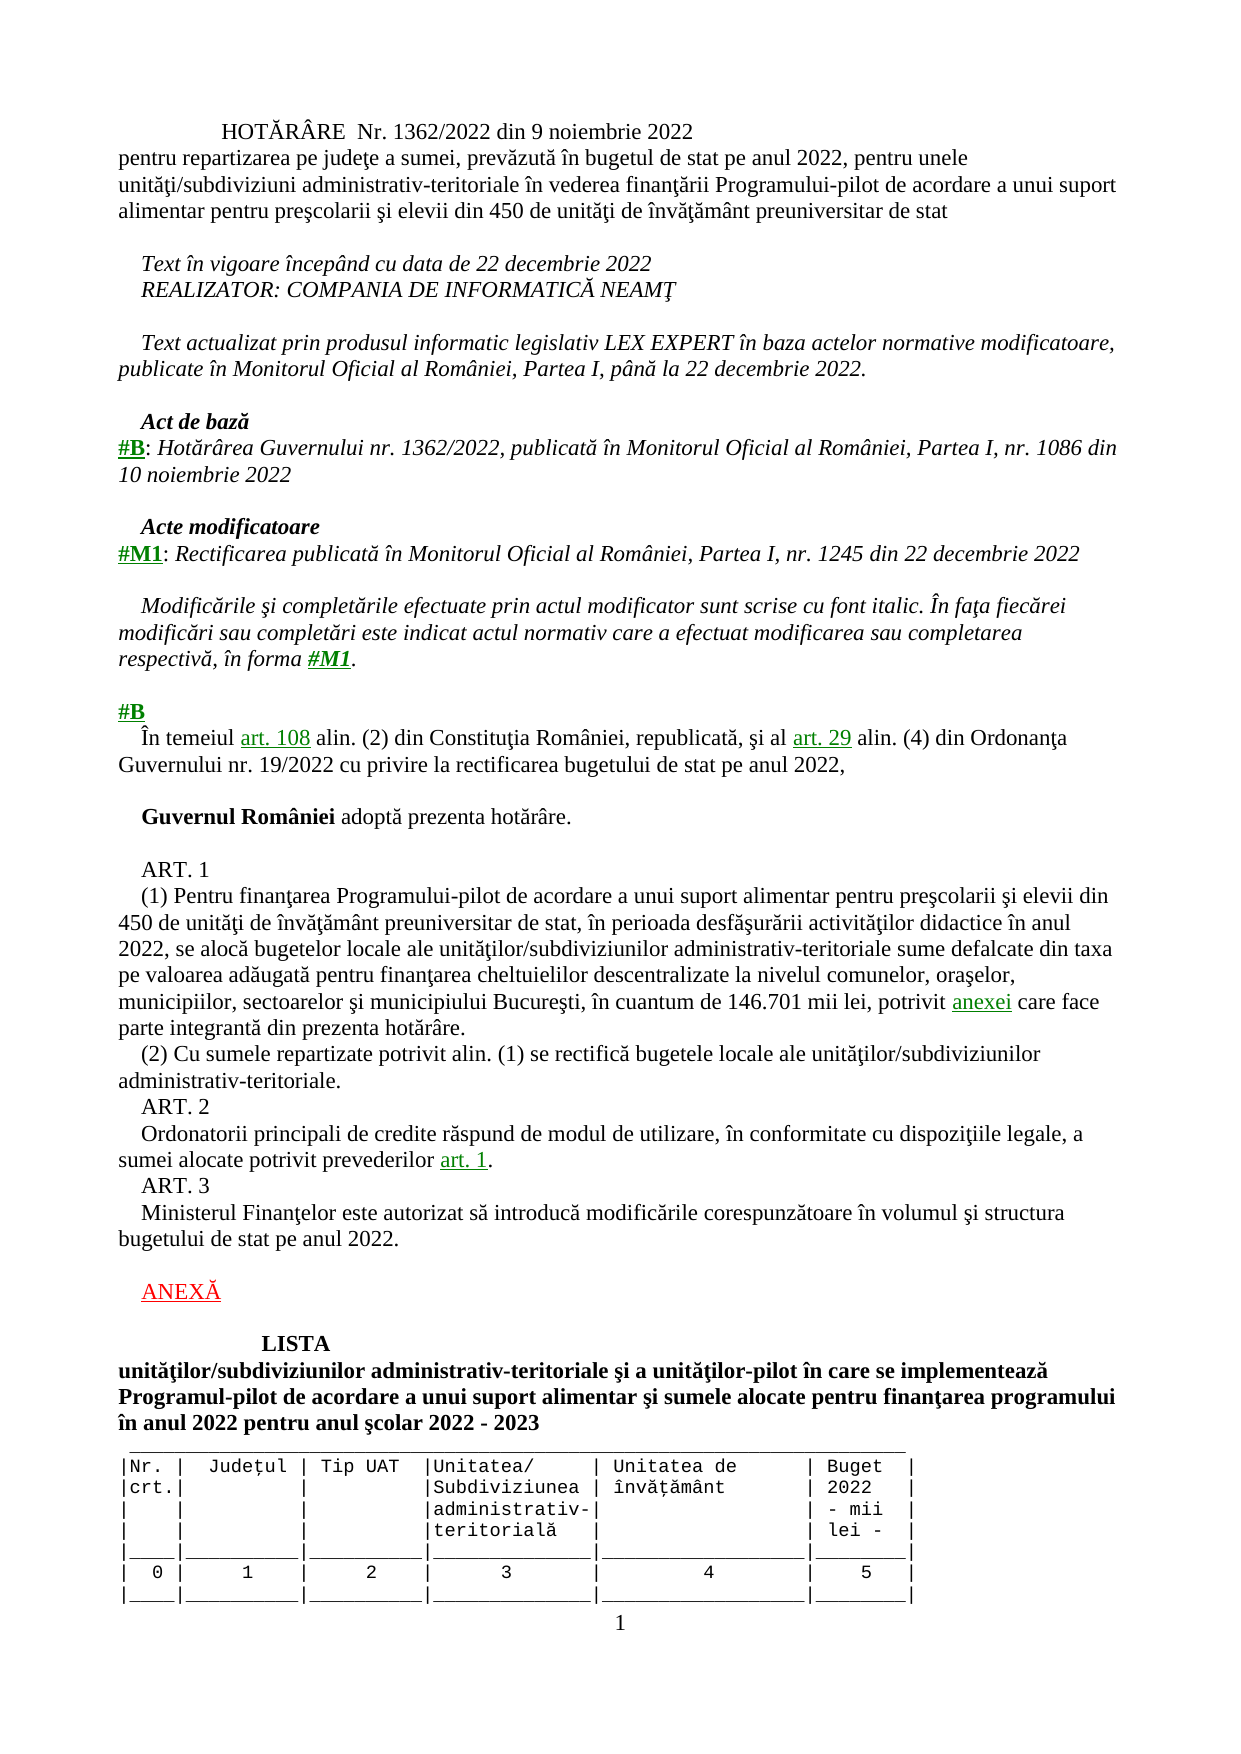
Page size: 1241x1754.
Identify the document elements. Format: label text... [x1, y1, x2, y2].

text ANEXĂ [118, 1278, 1122, 1304]
text LISTA [118, 1330, 1122, 1357]
text Modificările şi completările efectuate prin actul modificator sunt scrise cu font italic. În faţa fiecărei modificări sau completări este indicat actul normativ care a efectuat modificarea sau completarea respectivă, în forma #M1. [118, 592, 1122, 672]
text ART. 2 [118, 1093, 1122, 1119]
text unităţilor/subdiviziunilor administrativ-teritoriale şi a unităţilor-pilot în care se implementează Programul-pilot de acordare a unui suport alimentar şi sumele alocate pentru finanţarea programului în anul 2022 pentru anul şcolar 2022 - 2023 [118, 1357, 1122, 1436]
text #M1: Rectificarea publicată în Monitorul Oficial al României, Partea I, nr. 1245 din 22 decembrie 2022 [118, 540, 1122, 566]
text ART. 1 [118, 856, 1122, 882]
text Ministerul Finanţelor este autorizat să introducă modificările corespunzătoare în volumul şi structura bugetului de stat pe anul 2022. [118, 1199, 1122, 1251]
text HOTĂRÂRE Nr. 1362/2022 din 9 noiembrie 2022 [118, 118, 1122, 144]
text Acte modificatoare [118, 513, 1122, 540]
text #B: Hotărârea Guvernului nr. 1362/2022, publicată în Monitorul Oficial al României, Partea I, nr. 1086 din 10 noiembrie 2022 [118, 434, 1122, 487]
text (2) Cu sumele repartizate potrivit alin. (1) se rectifică bugetele locale ale unităţilor/subdiviziunilor administrativ-teritoriale. [118, 1041, 1122, 1093]
text #B [118, 698, 1122, 724]
text |crt.| | |Subdiviziunea | învăţământ | 2022 | [118, 1478, 1122, 1499]
text pentru repartizarea pe judeţe a sumei, prevăzută în bugetul de stat pe anul 2022, pentru unele unităţi/subdiviziuni administrativ-teritoriale în vederea finanţării Programului-pilot de acordare a unui suport alimentar pentru preşcolarii şi elevii din 450 de unităţi de învăţământ preuniversitar de stat [118, 144, 1122, 223]
text | | | |administrativ-| | - mii | [118, 1499, 1122, 1521]
text | | | |teritorială | | lei - | [118, 1521, 1122, 1542]
text În temeiul art. 108 alin. (2) din Constituţia României, republicată, şi al art. 29 alin. (4) din Ordonanţa Guvernului nr. 19/2022 cu privire la rectificarea bugetului de stat pe anul 2022, [118, 724, 1122, 777]
text Ordonatorii principali de credite răspund de modul de utilizare, în conformitate cu dispoziţiile legale, a sumei alocate potrivit prevederilor art. 1. [118, 1119, 1122, 1172]
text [118, 1584, 1122, 1606]
text _____________________________________________________________________ [118, 1436, 1122, 1457]
text REALIZATOR: COMPANIA DE INFORMATICĂ NEAMŢ [118, 276, 1122, 303]
text |Nr. | Judeţul | Tip UAT |Unitatea/ | Unitatea de | Buget | [118, 1457, 1122, 1478]
text (1) Pentru finanţarea Programului-pilot de acordare a unui suport alimentar pentru preşcolarii şi elevii din 450 de unităţi de învăţământ preuniversitar de stat, în perioada desfăşurării activităţilor didactice în anul 2022, se alocă bugetelor locale ale unităţilor/subdiviziunilor administrativ-teritoriale sume defalcate din taxa pe valoarea adăugată pentru finanţarea cheltuielilor descentralizate la nivelul comunelor, oraşelor, municipiilor, sectoarelor şi municipiului Bucureşti, în cuantum de 146.701 mii lei, potrivit anexei care face parte integrantă din prezenta hotărâre. [118, 882, 1122, 1041]
text Guvernul României adoptă prezenta hotărâre. [118, 803, 1122, 830]
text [118, 1542, 1122, 1563]
text Act de bază [118, 408, 1122, 434]
text Text actualizat prin produsul informatic legislativ LEX EXPERT în baza actelor normative modificatoare, publicate în Monitorul Oficial al României, Partea I, până la 22 decembrie 2022. [118, 329, 1122, 382]
text | 0 | 1 | 2 | 3 | 4 | 5 | [118, 1563, 1122, 1584]
text Text în vigoare începând cu data de 22 decembrie 2022 [118, 250, 1122, 276]
text ART. 3 [118, 1172, 1122, 1199]
